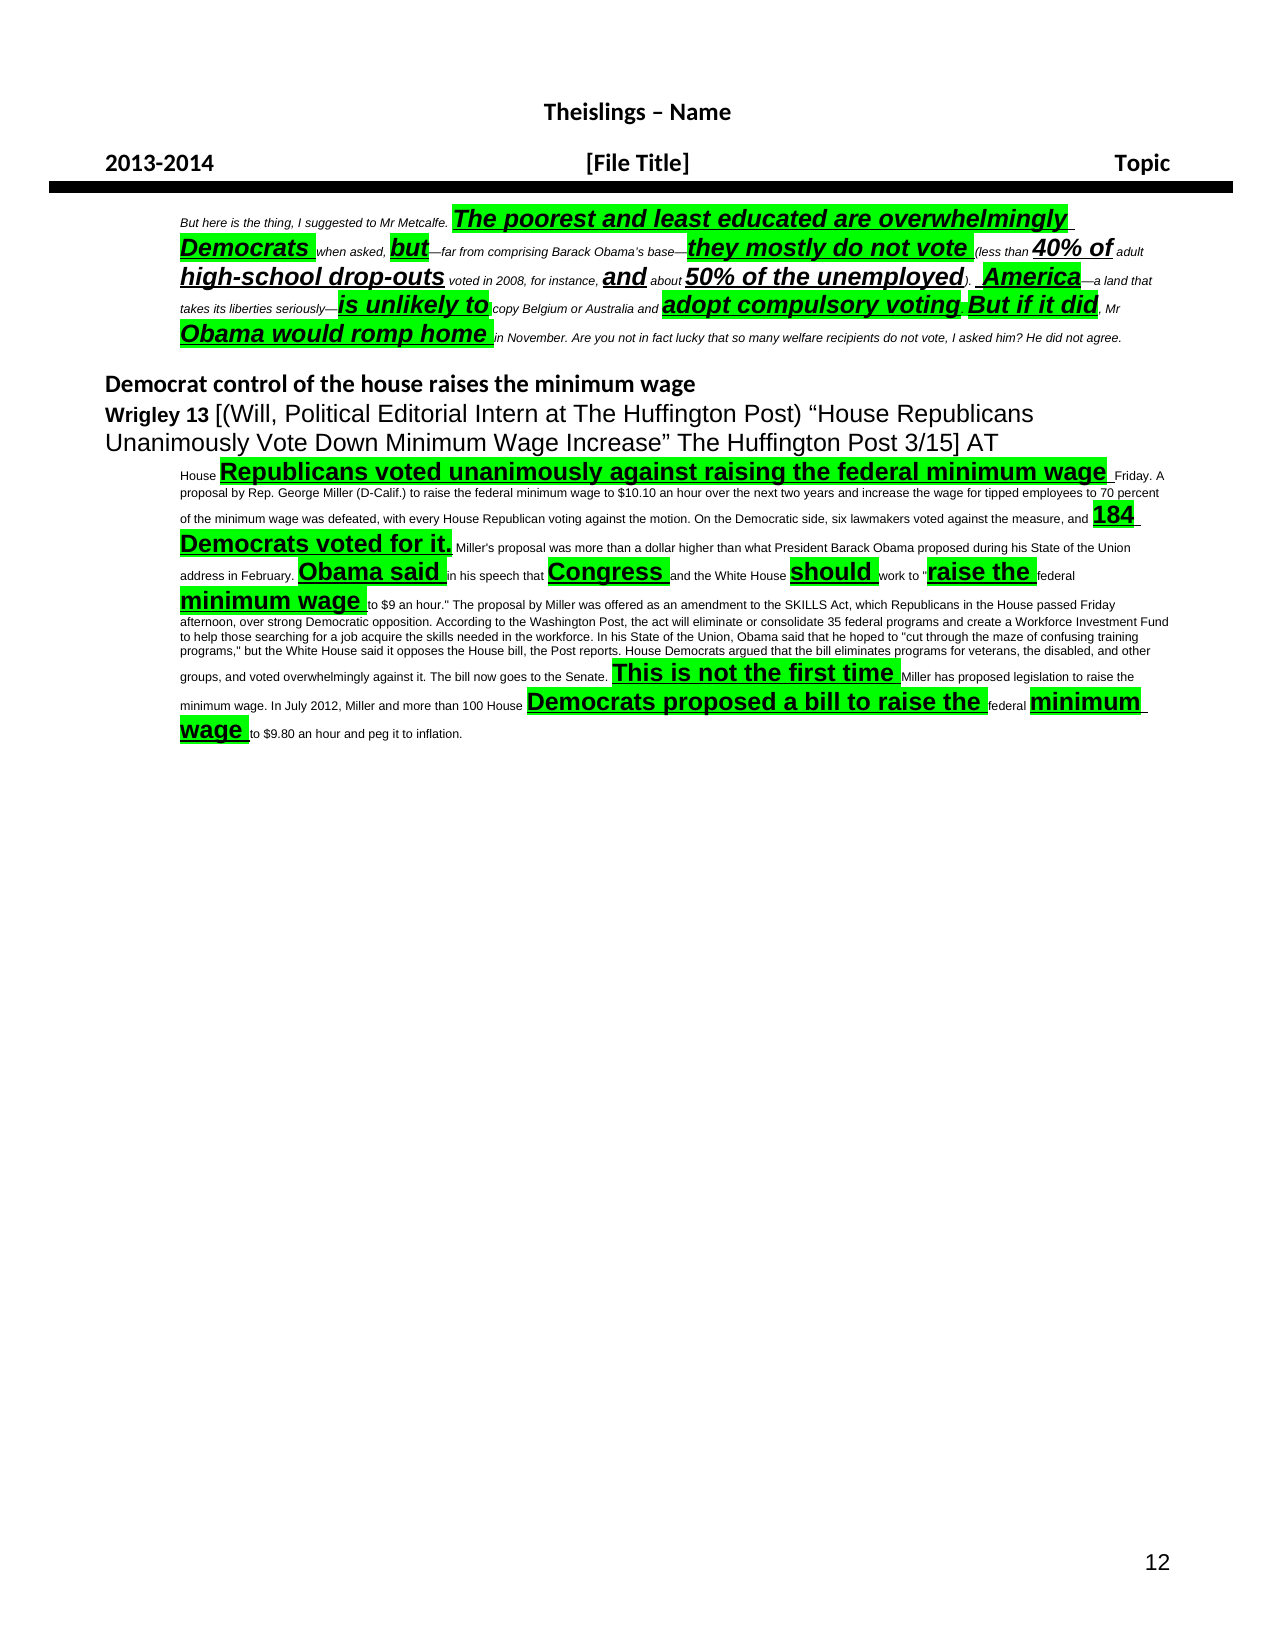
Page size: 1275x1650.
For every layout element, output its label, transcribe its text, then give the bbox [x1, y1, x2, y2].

text House Republicans voted unanimously against raising the federal minimum wage Friday. A proposal by Rep. George Miller (D-Calif.) to raise the federal minimum wage to $10.10 an hour over the next two years and increase the wage for tipped employees to 70 percent of the minimum wage was defeated, with every House Republican voting against the motion. On the Democratic side, six lawmakers voted against the measure, and 184 Democrats voted for it. Miller's proposal was more than a dollar higher than what President Barack Obama proposed during his State of the Union address in February. Obama said in his speech that Congress and the White House should work to "raise the federal minimum wage to $9 an hour." The proposal by Miller was offered as an amendment to the SKILLS Act, which Republicans in the House passed Friday afternoon, over strong Democratic opposition. According to the Washington Post, the act will eliminate or consolidate 35 federal programs and create a Workforce Investment Fund to help those searching for a job acquire the skills needed in the workforce. In his State of the Union, Obama said that he hoped to "cut through the maze of confusing training programs," but the White House said it opposes the House bill, the Post reports. House Democrats argued that the bill eliminates programs for veterans, the disabled, and other groups, and voted overwhelmingly against it. The bill now goes to the Senate. This is not the first time Miller has proposed legislation to raise the minimum wage. In July 2012, Miller and more than 100 House Democrats proposed a bill to raise the federal minimum wage to $9.80 an hour and peg it to inflation. [180, 457, 1170, 744]
text But here is the thing, I suggested to Mr Metcalfe. The poorest and least educated are overwhelmingly Democrats when asked, but—far from comprising Barack Obama’s base—they mostly do not vote (less than 40% of adult high-school drop-outs voted in 2008, for instance, and about 50% of the unemployed). America—a land that takes its liberties seriously—is unlikely to copy Belgium or Australia and adopt compulsory voting. But if it did, Mr Obama would romp home in November. Are you not in fact lucky that so many welfare recipients do not vote, I asked him? He did not agree. [180, 204, 1170, 348]
subtitle Democrat control of the house raises the minimum wage [105, 369, 1170, 399]
text Wrigley 13 [(Will, Political Editorial Intern at The Huffington Post) “House Republicans Unanimously Vote Down Minimum Wage Increase” The Huffington Post 3/15] AT [105, 399, 1170, 457]
